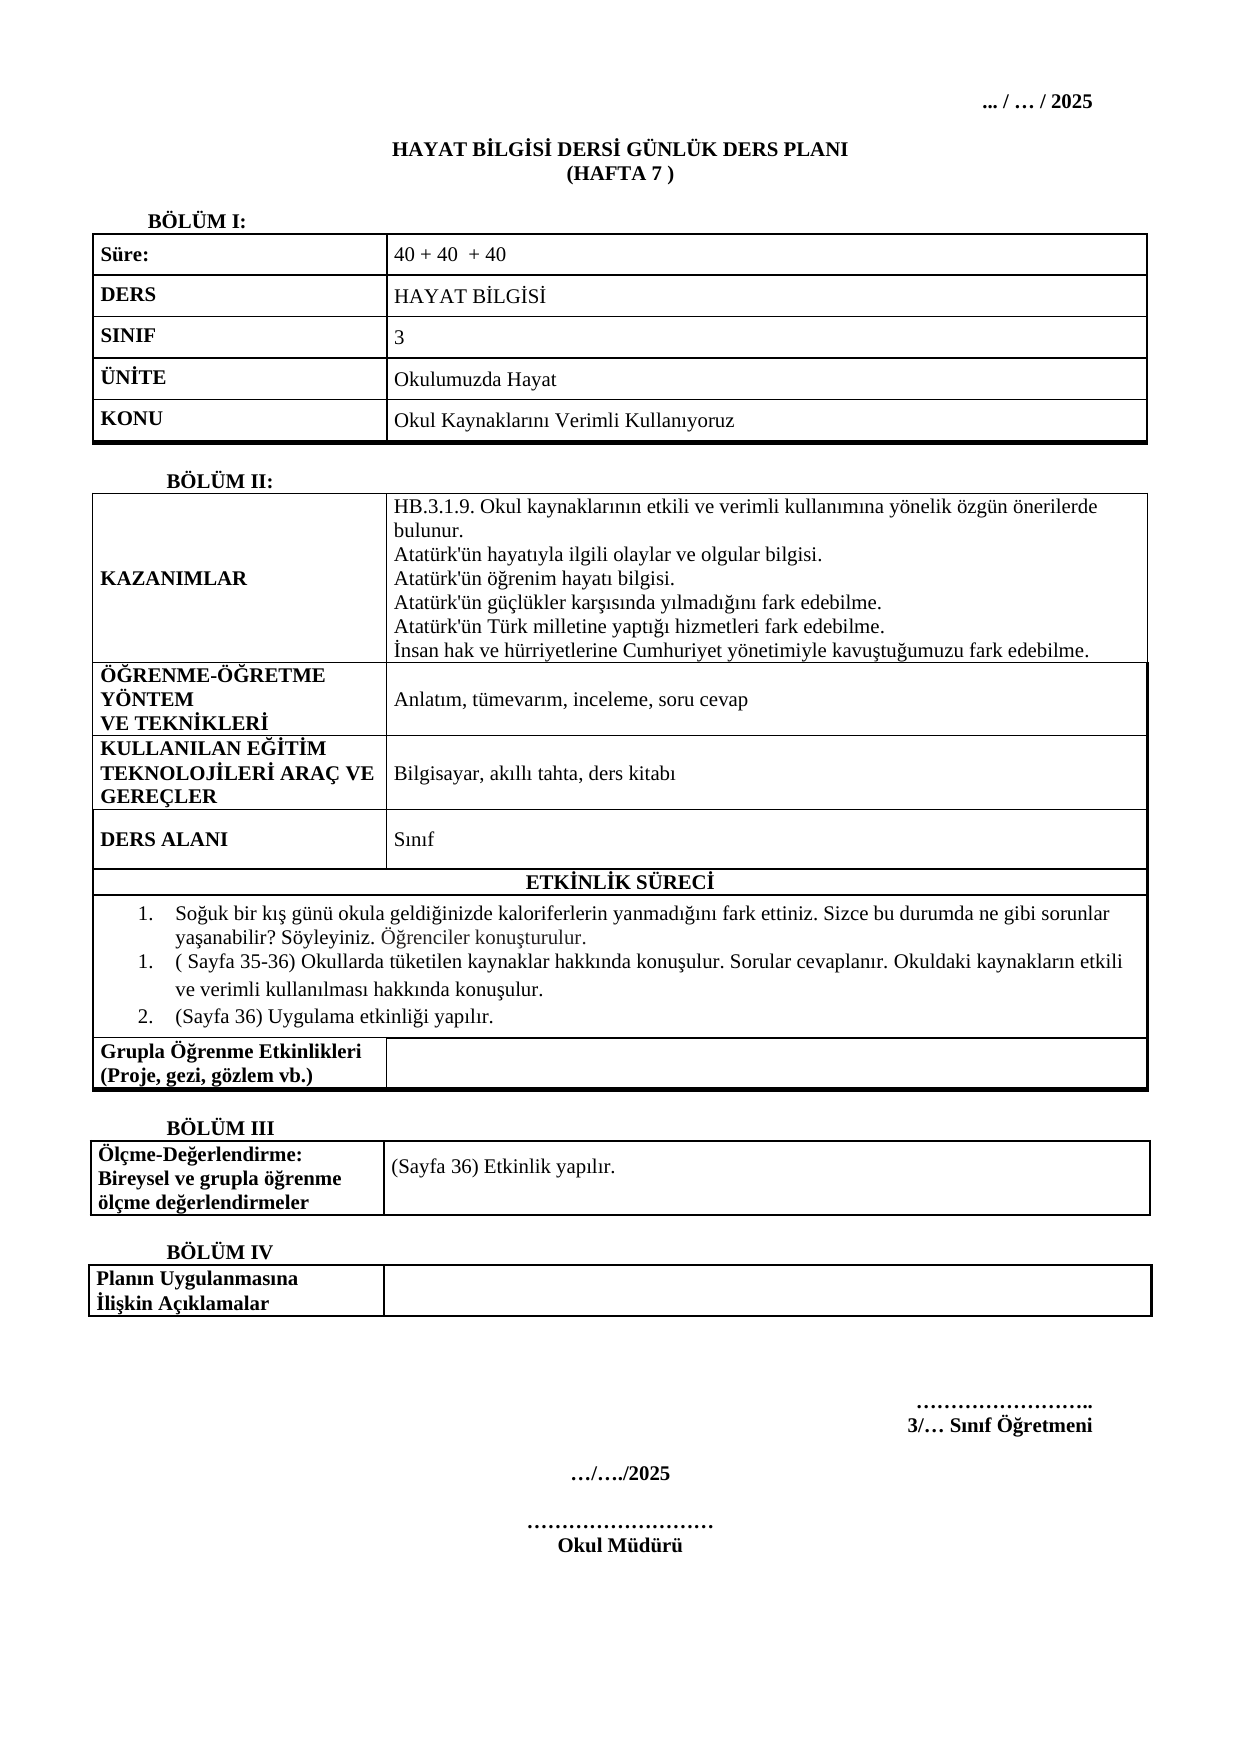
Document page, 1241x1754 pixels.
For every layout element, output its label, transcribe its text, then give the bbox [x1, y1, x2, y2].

text BÖLÜM II: [148, 468, 1092, 493]
text 3/… Sınıf Öğretmeni [148, 1413, 1092, 1437]
table_cell Okulumuzda Hayat [388, 359, 1146, 398]
table_cell Bilgisayar, akıllı tahta, ders kitabı [387, 736, 1146, 808]
text ……………………… [148, 1509, 1092, 1533]
table_cell ETKİNLİK SÜRECİ [94, 870, 1146, 894]
table_cell DERS [94, 276, 386, 316]
table_cell SINIF [94, 317, 386, 357]
table_header Ölçme-Değerlendirme: Bireysel ve grupla öğrenme ölçme değerlendirmeler [92, 1142, 383, 1214]
table_cell 3 [388, 317, 1146, 357]
text ... / … / 2025 [148, 89, 1092, 113]
table_cell Soğuk bir kış günü okula geldiğinizde kaloriferlerin yanmadığını fark ettiniz. Sizce bu durumda ne gibi sorunlar yaşanabilir? Söyleyiniz. Öğrenciler konuşturulur. ( Sayfa 35-36) Okullarda tüketilen kaynaklar hakkında konuşulur. Sorular cevaplanır. Okuldaki kaynakların etkili ve verimli kullanılması hakkında konuşulur. (Sayfa 36) Uygulama etkinliği yapılır. [94, 896, 1146, 1037]
table_cell [387, 1039, 1146, 1087]
text …………………….. [148, 1389, 1092, 1413]
text HAYAT BİLGİSİ DERSİ GÜNLÜK DERS PLANI [148, 137, 1092, 161]
table_cell Grupla Öğrenme Etkinlikleri (Proje, gezi, gözlem vb.) [94, 1038, 386, 1087]
table_cell KONU [94, 400, 386, 440]
table_header Planın Uygulanmasına İlişkin Açıklamalar [90, 1266, 383, 1314]
subtitle BÖLÜM IV [148, 1240, 1092, 1264]
table_header 40 + 40 + 40 [388, 235, 1146, 274]
table_header Süre: [94, 235, 386, 274]
subtitle BÖLÜM III [148, 1116, 1092, 1140]
table_cell Anlatım, tümevarım, inceleme, soru cevap [387, 663, 1146, 735]
text (HAFTA 7 ) [148, 161, 1092, 185]
table_header [385, 1266, 1150, 1314]
table_cell ÜNİTE [94, 359, 386, 398]
table_header HB.3.1.9. Okul kaynaklarının etkili ve verimli kullanımına yönelik özgün önerilerde bulunur. Atatürk'ün hayatıyla ilgili olaylar ve olgular bilgisi. Atatürk'ün öğrenim hayatı bilgisi. Atatürk'ün güçlükler karşısında yılmadığını fark edebilme. Atatürk'ün Türk milletine yaptığı hizmetleri fark edebilme. İnsan hak ve hürriyetlerine Cumhuriyet yönetimiyle kavuştuğumuzu fark edebilme. [387, 494, 1147, 662]
table_header (Sayfa 36) Etkinlik yapılır. [385, 1142, 1149, 1214]
table_header KAZANIMLAR [93, 494, 386, 662]
text …/…./2025 [148, 1461, 1092, 1485]
table_cell ÖĞRENME-ÖĞRETME YÖNTEM VE TEKNİKLERİ [93, 663, 386, 735]
table_cell DERS ALANI [94, 810, 386, 868]
text BÖLÜM I: [148, 209, 1092, 233]
text Okul Müdürü [148, 1533, 1092, 1557]
table_cell Okul Kaynaklarını Verimli Kullanıyoruz [388, 400, 1146, 440]
table_cell Sınıf [387, 810, 1146, 868]
table_cell KULLANILAN EĞİTİM TEKNOLOJİLERİ ARAÇ VE GEREÇLER [93, 736, 386, 808]
table_cell HAYAT BİLGİSİ [388, 276, 1146, 316]
